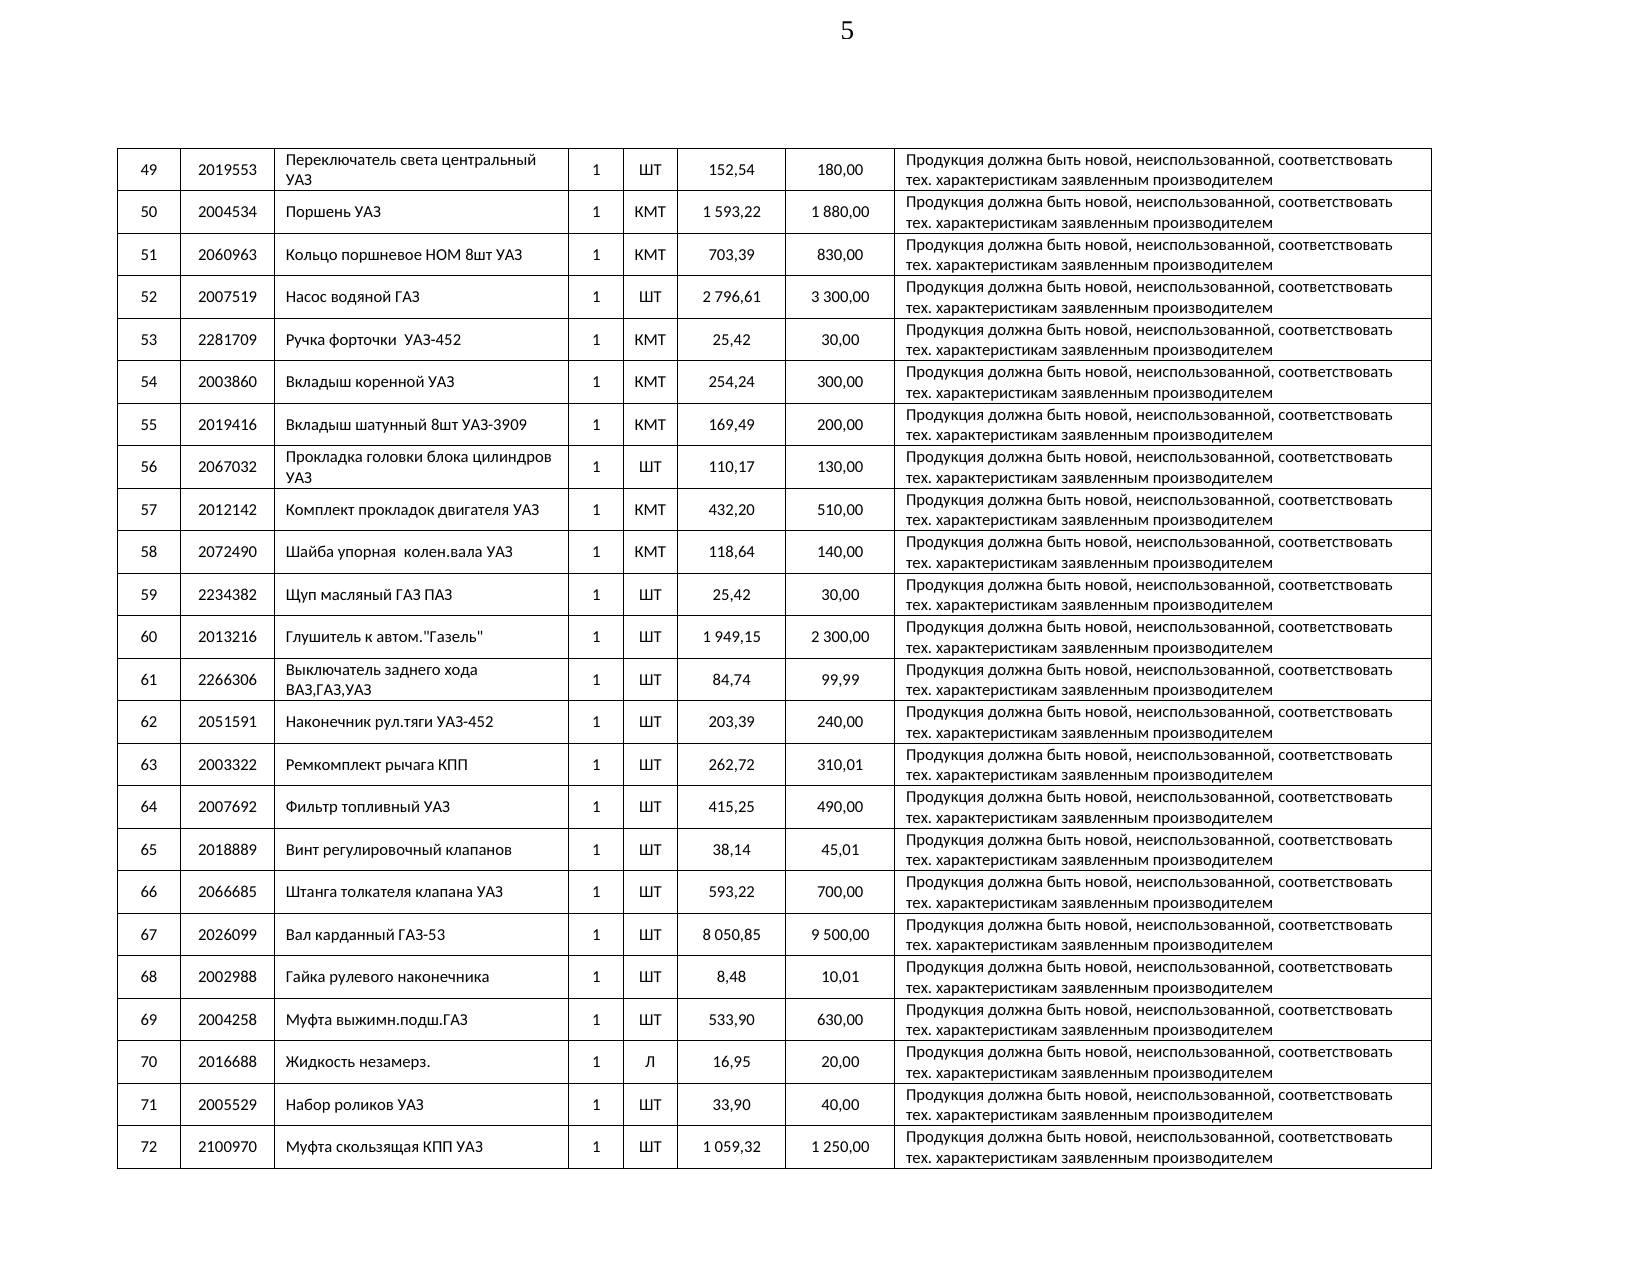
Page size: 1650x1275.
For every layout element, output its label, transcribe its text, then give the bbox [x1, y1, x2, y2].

table_cell 2281709 [181, 319, 274, 360]
table_cell 1 [569, 404, 623, 445]
table_cell 1 [569, 276, 623, 318]
table_cell ШТ [624, 829, 677, 870]
table_cell 72 [118, 1126, 180, 1168]
table_cell Муфта скользящая КПП УАЗ [275, 1126, 568, 1168]
table_cell 52 [118, 276, 180, 318]
table_cell 2100970 [181, 1126, 274, 1168]
table_cell 1 [569, 786, 623, 828]
table_cell 2066685 [181, 871, 274, 913]
table_cell 2007519 [181, 276, 274, 318]
table_cell 1 880,00 [786, 191, 894, 233]
table_cell ШТ [624, 149, 677, 190]
table_cell 510,00 [786, 489, 894, 530]
table_cell Комплект прокладок двигателя УАЗ [275, 489, 568, 530]
table_cell КМТ [624, 489, 677, 530]
table_cell 310,01 [786, 744, 894, 785]
table_cell 56 [118, 446, 180, 488]
table_cell Продукция должна быть новой, неиспользованной, соответствовать тех. характеристикам заявленным производителем [895, 404, 1431, 445]
table_cell 1 949,15 [678, 616, 785, 658]
table_cell 20,00 [786, 1041, 894, 1083]
table_cell Жидкость незамерз. [275, 1041, 568, 1083]
table_cell Вкладыш шатунный 8шт УАЗ-3909 [275, 404, 568, 445]
table_cell Гайка рулевого наконечника [275, 956, 568, 998]
table_cell 30,00 [786, 319, 894, 360]
table_cell 110,17 [678, 446, 785, 488]
table_cell ШТ [624, 446, 677, 488]
table_cell 1 [569, 871, 623, 913]
table_cell 2003322 [181, 744, 274, 785]
table_cell КМТ [624, 531, 677, 573]
table_cell 700,00 [786, 871, 894, 913]
table_cell 58 [118, 531, 180, 573]
table_cell 2019416 [181, 404, 274, 445]
table_cell 99,99 [786, 659, 894, 700]
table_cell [895, 149, 1431, 190]
table_cell 254,24 [678, 361, 785, 403]
table_cell 1 [569, 319, 623, 360]
table_cell Шайба упорная колен.вала УАЗ [275, 531, 568, 573]
table_cell Продукция должна быть новой, неиспользованной, соответствовать тех. характеристикам заявленным производителем [895, 489, 1431, 530]
table_cell 54 [118, 361, 180, 403]
table_cell Кольцо поршневое НОМ 8шт УАЗ [275, 234, 568, 275]
table_cell КМТ [624, 234, 677, 275]
table_cell 2026099 [181, 914, 274, 955]
table_cell 180,00 [786, 149, 894, 190]
table_cell Продукция должна быть новой, неиспользованной, соответствовать тех. характеристикам заявленным производителем [895, 574, 1431, 615]
table_cell 1 [569, 361, 623, 403]
table_cell КМТ [624, 361, 677, 403]
table_cell 40,00 [786, 1084, 894, 1125]
table_cell 1 [569, 191, 623, 233]
table_cell 66 [118, 871, 180, 913]
table_cell 140,00 [786, 531, 894, 573]
table_cell Продукция должна быть новой, неиспользованной, соответствовать тех. характеристикам заявленным производителем [895, 701, 1431, 743]
table_cell 2 300,00 [786, 616, 894, 658]
table_cell 1 [569, 149, 623, 190]
table_cell ШТ [624, 1084, 677, 1125]
table_cell 63 [118, 744, 180, 785]
table_cell 1 [569, 234, 623, 275]
table_cell 84,74 [678, 659, 785, 700]
table_cell 432,20 [678, 489, 785, 530]
table_cell Переключатель света центральный УАЗ [275, 149, 568, 190]
table_cell 1 [569, 744, 623, 785]
table_cell 1 [569, 829, 623, 870]
table_cell Муфта выжимн.подш.ГАЗ [275, 999, 568, 1040]
table_cell Вкладыш коренной УАЗ [275, 361, 568, 403]
table_cell Штанга толкателя клапана УАЗ [275, 871, 568, 913]
table_cell Набор роликов УАЗ [275, 1084, 568, 1125]
table_cell Продукция должна быть новой, неиспользованной, соответствовать тех. характеристикам заявленным производителем [895, 659, 1431, 700]
table_cell Глушитель к автом."Газель" [275, 616, 568, 658]
table_cell 2060963 [181, 234, 274, 275]
table_cell 1 [569, 446, 623, 488]
table_cell ШТ [624, 786, 677, 828]
table_cell 152,54 [678, 149, 785, 190]
table_cell 2004534 [181, 191, 274, 233]
table_cell 2003860 [181, 361, 274, 403]
table_cell 3 300,00 [786, 276, 894, 318]
table_cell 1 [569, 701, 623, 743]
table_cell 69 [118, 999, 180, 1040]
table_cell 2067032 [181, 446, 274, 488]
table_cell 30,00 [786, 574, 894, 615]
table_cell 45,01 [786, 829, 894, 870]
table_cell 1 [569, 659, 623, 700]
table_cell Продукция должна быть новой, неиспользованной, соответствовать тех. характеристикам заявленным производителем [895, 829, 1431, 870]
table_cell КМТ [624, 404, 677, 445]
table_cell 60 [118, 616, 180, 658]
table_cell ШТ [624, 1126, 677, 1168]
table_cell 55 [118, 404, 180, 445]
table_cell 68 [118, 956, 180, 998]
table_cell 2018889 [181, 829, 274, 870]
table_cell Фильтр топливный УАЗ [275, 786, 568, 828]
table_cell 2007692 [181, 786, 274, 828]
table_cell 1 [569, 914, 623, 955]
table_cell 65 [118, 829, 180, 870]
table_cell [895, 1126, 1431, 1168]
table_cell 130,00 [786, 446, 894, 488]
table_cell 1 [569, 1126, 623, 1168]
table_cell 2013216 [181, 616, 274, 658]
table_cell ШТ [624, 659, 677, 700]
table_cell Ремкомплект рычага КПП [275, 744, 568, 785]
table_cell Продукция должна быть новой, неиспользованной, соответствовать тех. характеристикам заявленным производителем [895, 361, 1431, 403]
table_cell Продукция должна быть новой, неиспользованной, соответствовать тех. характеристикам заявленным производителем [895, 446, 1431, 488]
table_cell Продукция должна быть новой, неиспользованной, соответствовать тех. характеристикам заявленным производителем [895, 786, 1431, 828]
table_cell 300,00 [786, 361, 894, 403]
table_cell Продукция должна быть новой, неиспользованной, соответствовать тех. характеристикам заявленным производителем [895, 616, 1431, 658]
table_cell Продукция должна быть новой, неиспользованной, соответствовать тех. характеристикам заявленным производителем [895, 914, 1431, 955]
table_cell ШТ [624, 574, 677, 615]
table_cell ШТ [624, 956, 677, 998]
table_cell ШТ [624, 701, 677, 743]
table_cell 67 [118, 914, 180, 955]
table_cell ШТ [624, 871, 677, 913]
table_cell ШТ [624, 999, 677, 1040]
table_cell Продукция должна быть новой, неиспользованной, соответствовать тех. характеристикам заявленным производителем [895, 234, 1431, 275]
table_cell Прокладка головки блока цилиндров УАЗ [275, 446, 568, 488]
table_cell 10,01 [786, 956, 894, 998]
table_cell ШТ [624, 276, 677, 318]
table_cell 593,22 [678, 871, 785, 913]
table_cell 53 [118, 319, 180, 360]
table_cell 38,14 [678, 829, 785, 870]
table_cell 830,00 [786, 234, 894, 275]
table_cell 490,00 [786, 786, 894, 828]
table_cell КМТ [624, 319, 677, 360]
table_cell 203,39 [678, 701, 785, 743]
table_cell ШТ [624, 744, 677, 785]
table_cell 1 [569, 956, 623, 998]
table_cell Л [624, 1041, 677, 1083]
table_cell 51 [118, 234, 180, 275]
table_cell Наконечник рул.тяги УАЗ-452 [275, 701, 568, 743]
table_cell 9 500,00 [786, 914, 894, 955]
table_cell КМТ [624, 191, 677, 233]
table_cell 2002988 [181, 956, 274, 998]
table_cell 64 [118, 786, 180, 828]
table_cell ШТ [624, 616, 677, 658]
table_cell 1 250,00 [786, 1126, 894, 1168]
table_cell 169,49 [678, 404, 785, 445]
table_cell Продукция должна быть новой, неиспользованной, соответствовать тех. характеристикам заявленным производителем [895, 191, 1431, 233]
table_cell 8 050,85 [678, 914, 785, 955]
table_cell 2012142 [181, 489, 274, 530]
table_cell Щуп масляный ГАЗ ПАЗ [275, 574, 568, 615]
table_cell 25,42 [678, 574, 785, 615]
table_cell 1 [569, 999, 623, 1040]
table_cell 50 [118, 191, 180, 233]
table_cell 118,64 [678, 531, 785, 573]
table_cell 1 [569, 574, 623, 615]
table_cell 240,00 [786, 701, 894, 743]
table_cell Ручка форточки УАЗ-452 [275, 319, 568, 360]
table_cell 59 [118, 574, 180, 615]
table_cell 8,48 [678, 956, 785, 998]
table_cell 2004258 [181, 999, 274, 1040]
table_cell 62 [118, 701, 180, 743]
table_cell Продукция должна быть новой, неиспользованной, соответствовать тех. характеристикам заявленным производителем [895, 1084, 1431, 1125]
table_cell 49 [118, 149, 180, 190]
table_cell Продукция должна быть новой, неиспользованной, соответствовать тех. характеристикам заявленным производителем [895, 1041, 1431, 1083]
table_cell 2019553 [181, 149, 274, 190]
table_cell 1 [569, 616, 623, 658]
table_cell 2 796,61 [678, 276, 785, 318]
table_cell 25,42 [678, 319, 785, 360]
table_cell Вал карданный ГАЗ-53 [275, 914, 568, 955]
table_cell Винт регулировочный клапанов [275, 829, 568, 870]
table_cell ШТ [624, 914, 677, 955]
table_cell 71 [118, 1084, 180, 1125]
table_cell 630,00 [786, 999, 894, 1040]
table_cell Продукция должна быть новой, неиспользованной, соответствовать тех. характеристикам заявленным производителем [895, 871, 1431, 913]
table_cell 2266306 [181, 659, 274, 700]
table_cell 415,25 [678, 786, 785, 828]
table_cell 2016688 [181, 1041, 274, 1083]
table_cell Поршень УАЗ [275, 191, 568, 233]
table_cell Продукция должна быть новой, неиспользованной, соответствовать тех. характеристикам заявленным производителем [895, 531, 1431, 573]
table_cell 70 [118, 1041, 180, 1083]
table_cell 1 059,32 [678, 1126, 785, 1168]
table_cell Продукция должна быть новой, неиспользованной, соответствовать тех. характеристикам заявленным производителем [895, 999, 1431, 1040]
table_cell 703,39 [678, 234, 785, 275]
table_cell 33,90 [678, 1084, 785, 1125]
table_cell 2072490 [181, 531, 274, 573]
table_cell 2005529 [181, 1084, 274, 1125]
table_cell 2234382 [181, 574, 274, 615]
table_cell 16,95 [678, 1041, 785, 1083]
table_cell 1 [569, 1084, 623, 1125]
table_cell 533,90 [678, 999, 785, 1040]
table_cell Продукция должна быть новой, неиспользованной, соответствовать тех. характеристикам заявленным производителем [895, 956, 1431, 998]
table_cell 1 593,22 [678, 191, 785, 233]
table_cell 61 [118, 659, 180, 700]
table_cell 57 [118, 489, 180, 530]
table_cell Продукция должна быть новой, неиспользованной, соответствовать тех. характеристикам заявленным производителем [895, 276, 1431, 318]
table_cell 200,00 [786, 404, 894, 445]
table_cell Продукция должна быть новой, неиспользованной, соответствовать тех. характеристикам заявленным производителем [895, 744, 1431, 785]
table_cell Продукция должна быть новой, неиспользованной, соответствовать тех. характеристикам заявленным производителем [895, 319, 1431, 360]
table_cell 1 [569, 531, 623, 573]
table_cell 262,72 [678, 744, 785, 785]
table_cell 2051591 [181, 701, 274, 743]
table_cell Выключатель заднего хода ВАЗ,ГАЗ,УАЗ [275, 659, 568, 700]
table_cell Насос водяной ГАЗ [275, 276, 568, 318]
table_cell 1 [569, 489, 623, 530]
table_cell 1 [569, 1041, 623, 1083]
